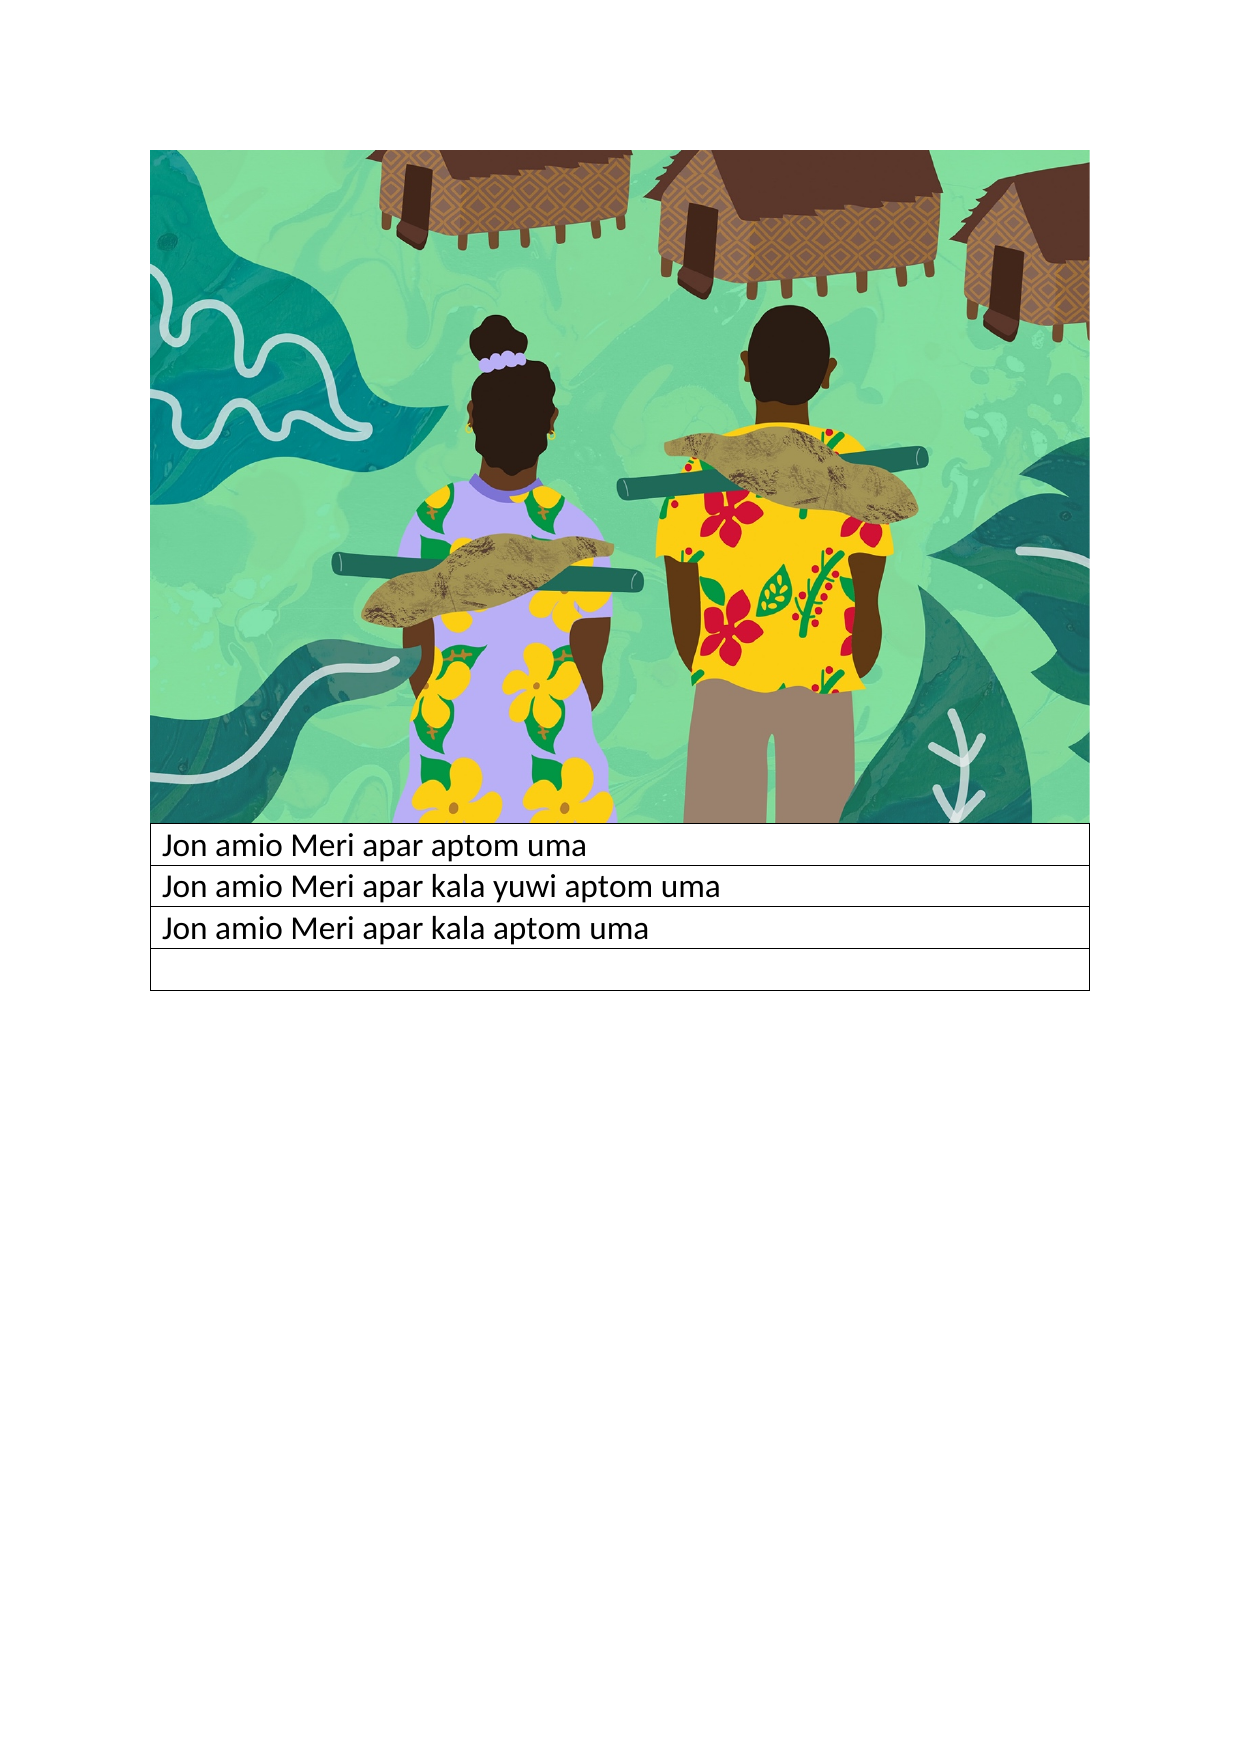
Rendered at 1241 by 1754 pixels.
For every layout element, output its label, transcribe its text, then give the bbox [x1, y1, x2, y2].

table_cell [151, 949, 1089, 990]
table_cell Jon amio Meri apar kala aptom uma [151, 907, 1089, 948]
table_header Jon amio Meri apar aptom uma [151, 824, 1089, 864]
picture [150, 150, 1090, 823]
table_cell Jon amio Meri apar kala yuwi aptom uma [151, 866, 1089, 906]
